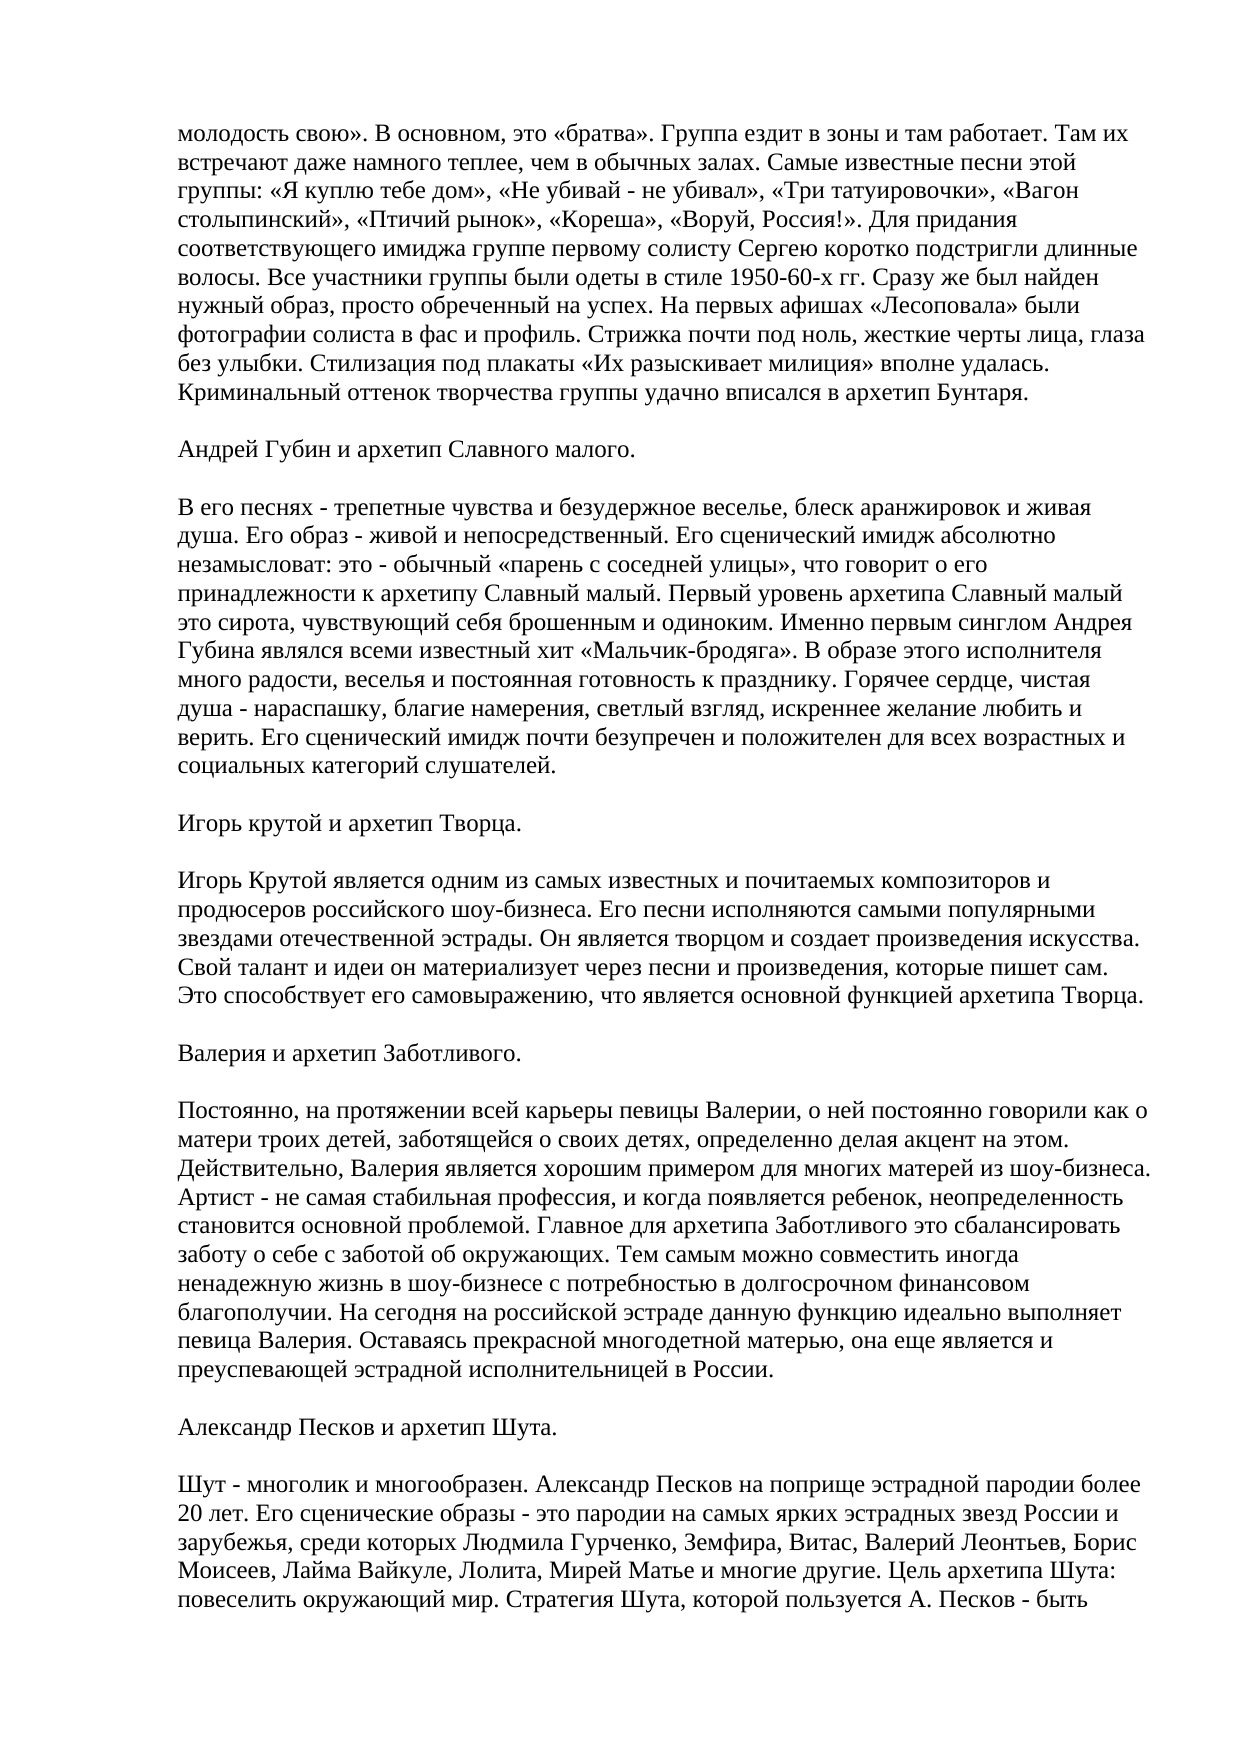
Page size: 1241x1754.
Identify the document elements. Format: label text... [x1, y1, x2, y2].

text Александр Песков и архетип Шута. [177, 1412, 1152, 1441]
text Игорь крутой и архетип Творца. [177, 808, 1152, 837]
text Постоянно, на протяжении всей карьеры певицы Валерии, о ней постоянно говорили как о матери троих детей, заботящейся о своих детях, определенно делая акцент на этом. Действительно, Валерия является хорошим примером для многих матерей из шоу-бизнеса. Артист - не самая стабильная профессия, и когда появляется ребенок, неопределенность становится основной проблемой. Главное для архетипа Заботливого это сбалансировать заботу о себе с заботой об окружающих. Тем самым можно совместить иногда ненадежную жизнь в шоу-бизнесе с потребностью в долгосрочном финансовом благополучии. На сегодня на российской эстраде данную функцию идеально выполняет певица Валерия. Оставаясь прекрасной многодетной матерью, она еще является и преуспевающей эстрадной исполнительницей в России. [177, 1096, 1152, 1383]
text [177, 1469, 1152, 1613]
text Андрей Губин и архетип Славного малого. [177, 434, 1152, 463]
text Валерия и архетип Заботливого. [177, 1038, 1152, 1067]
text В его песнях - трепетные чувства и безудержное веселье, блеск аранжировок и живая душа. Его образ - живой и непосредственный. Его сценический имидж абсолютно незамысловат: это - обычный «парень с соседней улицы», что говорит о его принадлежности к архетипу Славный малый. Первый уровень архетипа Славный малый это сирота, чувствующий себя брошенным и одиноким. Именно первым синглом Андрея Губина являлся всеми известный хит «Мальчик-бродяга». В образе этого исполнителя много радости, веселья и постоянная готовность к празднику. Горячее сердцe, чистая душа - нараспашку, благие намерения, светлый взгляд, искреннее желание любить и верить. Его сценический имидж почти безупречен и положителен для всех возрастных и социальных категорий слушателей. [177, 492, 1152, 779]
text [177, 118, 1152, 406]
text Игорь Крутой является одним из самых известных и почитаемых композиторов и продюсеров российского шоу-бизнеса. Его песни исполняются самыми популярными звездами отечественной эстрады. Он является творцом и создает произведения искусства. Свой талант и идеи он материализует через песни и произведения, которые пишет сам. Это способствует его самовыражению, что является основной функцией архетипа Творца. [177, 866, 1152, 1009]
